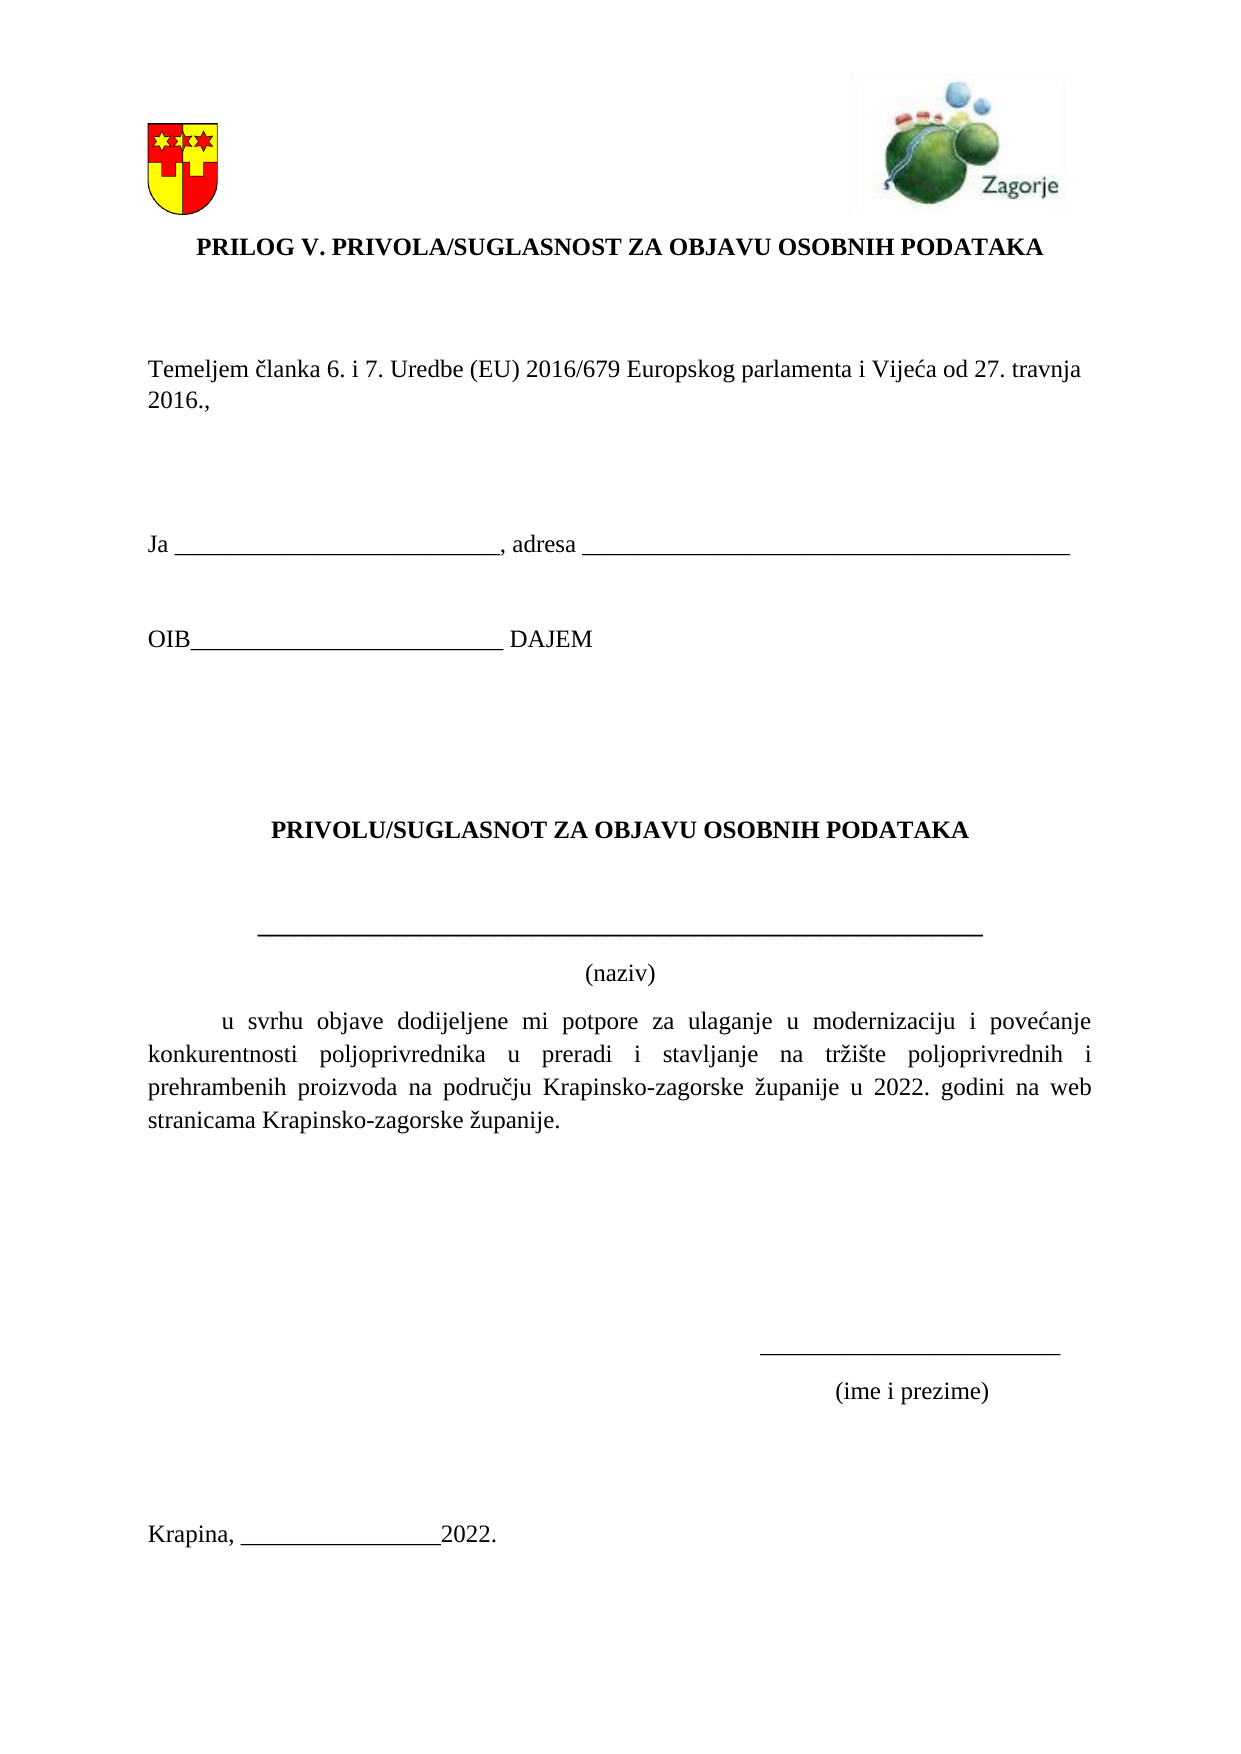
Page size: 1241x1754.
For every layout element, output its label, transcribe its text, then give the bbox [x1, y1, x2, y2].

text ________________________ [148, 1329, 1093, 1357]
text Ja __________________________, adresa _______________________________________ [148, 529, 1093, 557]
text PRIVOLU/SUGLASNOT ZA OBJAVU OSOBNIH PODATAKA [148, 815, 1093, 844]
text (naziv) [148, 958, 1093, 987]
text Krapina, ________________2022. [148, 1519, 1093, 1548]
text OIB_________________________ DAJEM [148, 624, 1093, 653]
text __________________________________________________________ [148, 910, 1093, 939]
picture [147, 123, 218, 215]
text (ime i prezime) [148, 1376, 1093, 1405]
text Temeljem članka 6. i 7. Uredbe (EU) 2016/679 Europskog parlamenta i Vijeća od 27. travnja 2016., [148, 354, 1093, 414]
picture [848, 73, 1066, 215]
text u svrhu objave dodijeljene mi potpore za ulaganje u modernizaciju i povećanje konkurentnosti poljoprivrednika u preradi i stavljanje na tržište poljoprivrednih i prehrambenih proizvoda na području Krapinsko-zagorske županije u 2022. godini na web stranicama Krapinsko-zagorske županije. [148, 1006, 1093, 1133]
